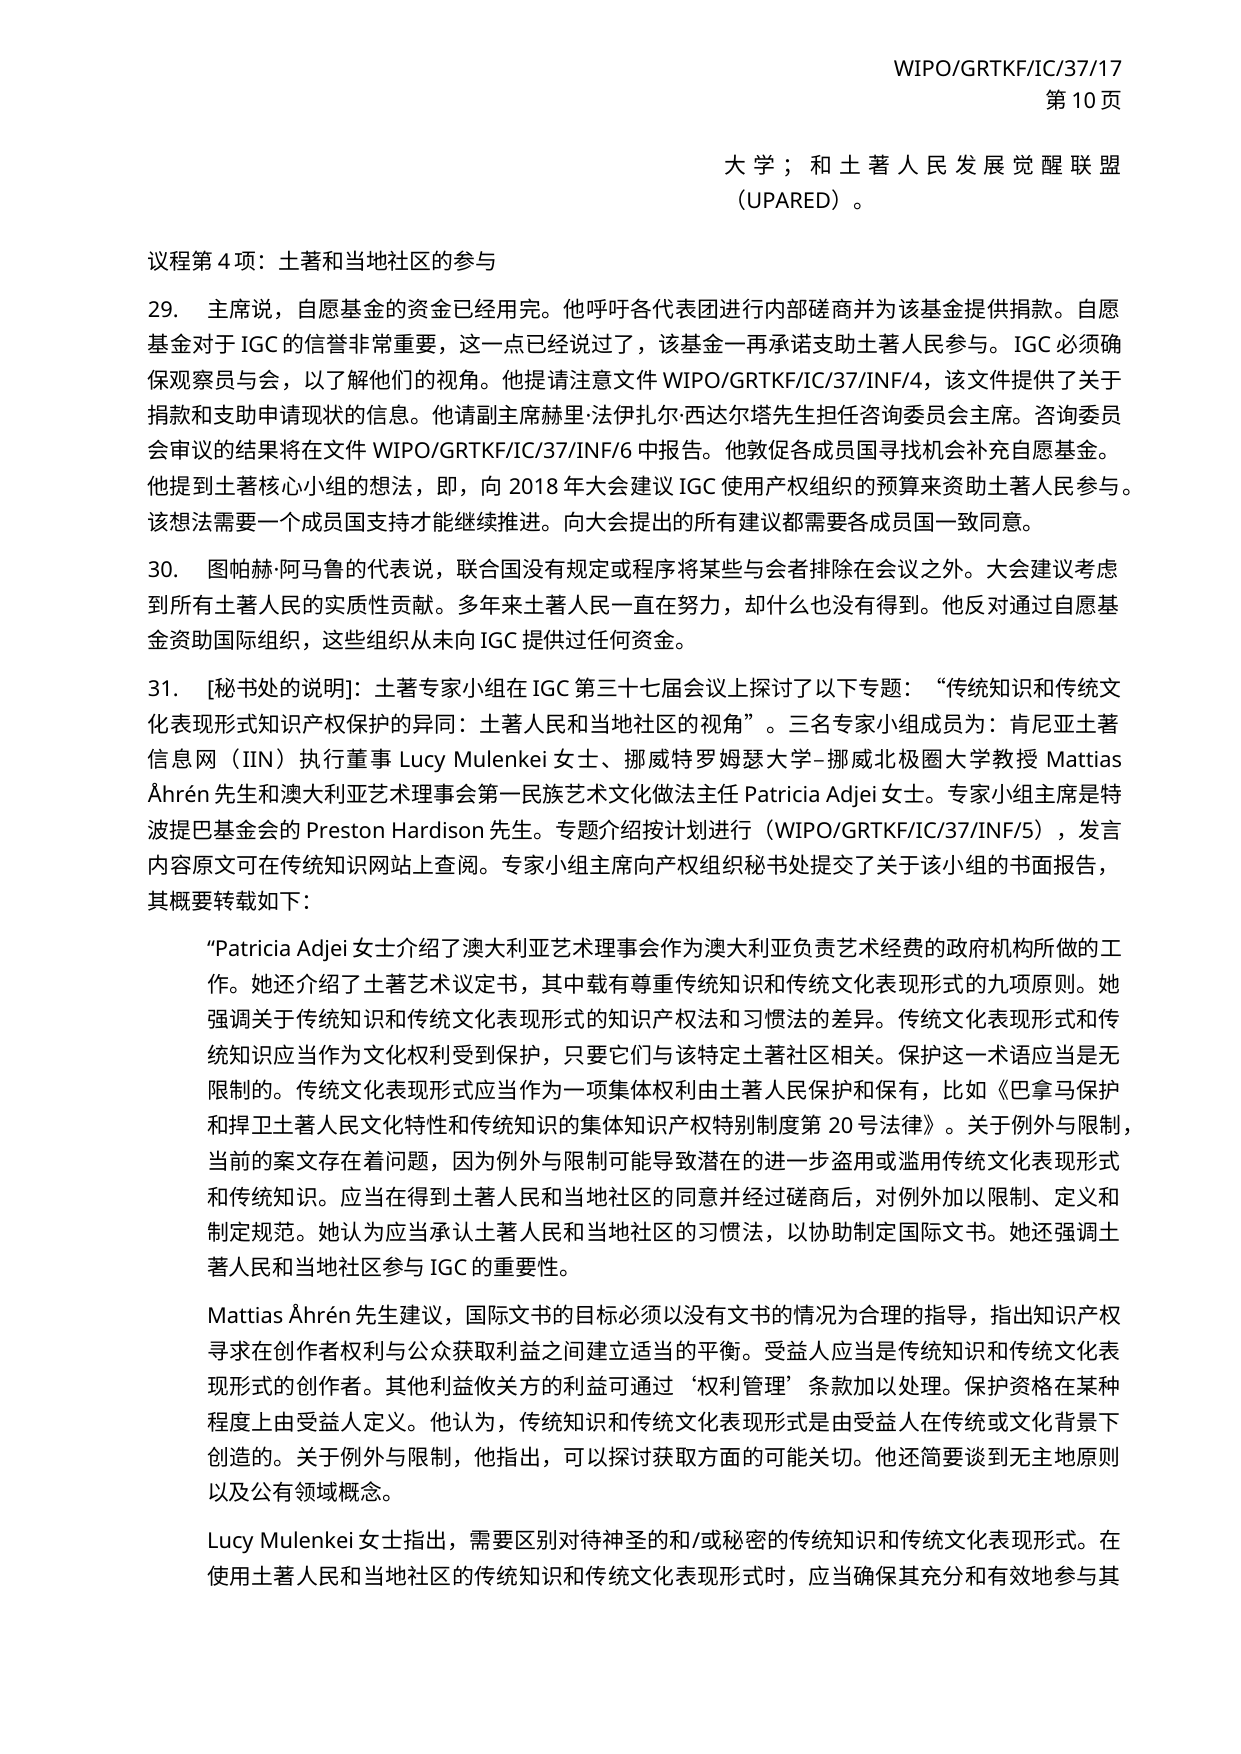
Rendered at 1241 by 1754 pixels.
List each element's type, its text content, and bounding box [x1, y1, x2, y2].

list [秘书处的说明]：土著专家小组在IGC第三十七届会议上探讨了以下专题：“传统知识和传统文化表现形式知识产权保护的异同：土著人民和当地社区的视角”。三名专家小组成员为：肯尼亚土著信息网（IIN）执行董事Lucy Mulenkei女士、挪威特罗姆瑟大学–挪威北极圈大学教授Mattias Åhrén先生和澳大利亚艺术理事会第一民族艺术文化做法主任Patricia Adjei女士。专家小组主席是特波提巴基金会的Preston Hardison先生。专题介绍按计划进行（WIPO/GRTKF/IC/37/INF/5），发言内容原文可在传统知识网站上查阅。专家小组主席向产权组织秘书处提交了关于该小组的书面报告，其概要转载如下： [148, 667, 1122, 915]
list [724, 144, 1122, 215]
list 图帕赫·阿马鲁的代表说，联合国没有规定或程序将某些与会者排除在会议之外。大会建议考虑到所有土著人民的实质性贡献。多年来土著人民一直在努力，却什么也没有得到。他反对通过自愿基金资助国际组织，这些组织从未向IGC提供过任何资金。 [148, 549, 1122, 655]
text 议程第4项：土著和当地社区的参与 [148, 240, 1122, 276]
list 主席说，自愿基金的资金已经用完。他呼吁各代表团进行内部磋商并为该基金提供捐款。自愿基金对于IGC的信誉非常重要，这一点已经说过了，该基金一再承诺支助土著人民参与。IGC必须确保观察员与会，以了解他们的视角。他提请注意文件WIPO/GRTKF/IC/37/INF/4，该文件提供了关于捐款和支助申请现状的信息。他请副主席赫里·法伊扎尔·西达尔塔先生担任咨询委员会主席。咨询委员会审议的结果将在文件WIPO/GRTKF/IC/37/INF/6中报告。他敦促各成员国寻找机会补充自愿基金。他提到土著核心小组的想法，即，向2018年大会建议IGC使用产权组织的预算来资助土著人民参与。该想法需要一个成员国支持才能继续推进。向大会提出的所有建议都需要各成员国一致同意。 [148, 288, 1122, 536]
text “Patricia Adjei女士介绍了澳大利亚艺术理事会作为澳大利亚负责艺术经费的政府机构所做的工作。她还介绍了土著艺术议定书，其中载有尊重传统知识和传统文化表现形式的九项原则。她强调关于传统知识和传统文化表现形式的知识产权法和习惯法的差异。传统文化表现形式和传统知识应当作为文化权利受到保护，只要它们与该特定土著社区相关。保护这一术语应当是无限制的。传统文化表现形式应当作为一项集体权利由土著人民保护和保有，比如《巴拿马保护和捍卫土著人民文化特性和传统知识的集体知识产权特别制度第20号法律》。关于例外与限制，当前的案文存在着问题，因为例外与限制可能导致潜在的进一步盗用或滥用传统文化表现形式和传统知识。应当在得到土著人民和当地社区的同意并经过磋商后，对例外加以限制、定义和制定规范。她认为应当承认土著人民和当地社区的习惯法，以协助制定国际文书。她还强调土著人民和当地社区参与IGC的重要性。 [207, 928, 1122, 1282]
text Mattias Åhrén先生建议，国际文书的目标必须以没有文书的情况为合理的指导，指出知识产权寻求在创作者权利与公众获取利益之间建立适当的平衡。受益人应当是传统知识和传统文化表现形式的创作者。其他利益攸关方的利益可通过‘权利管理’条款加以处理。保护资格在某种程度上由受益人定义。他认为，传统知识和传统文化表现形式是由受益人在传统或文化背景下创造的。关于例外与限制，他指出，可以探讨获取方面的可能关切。他还简要谈到无主地原则以及公有领域概念。 [207, 1294, 1122, 1507]
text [207, 1519, 1122, 1590]
